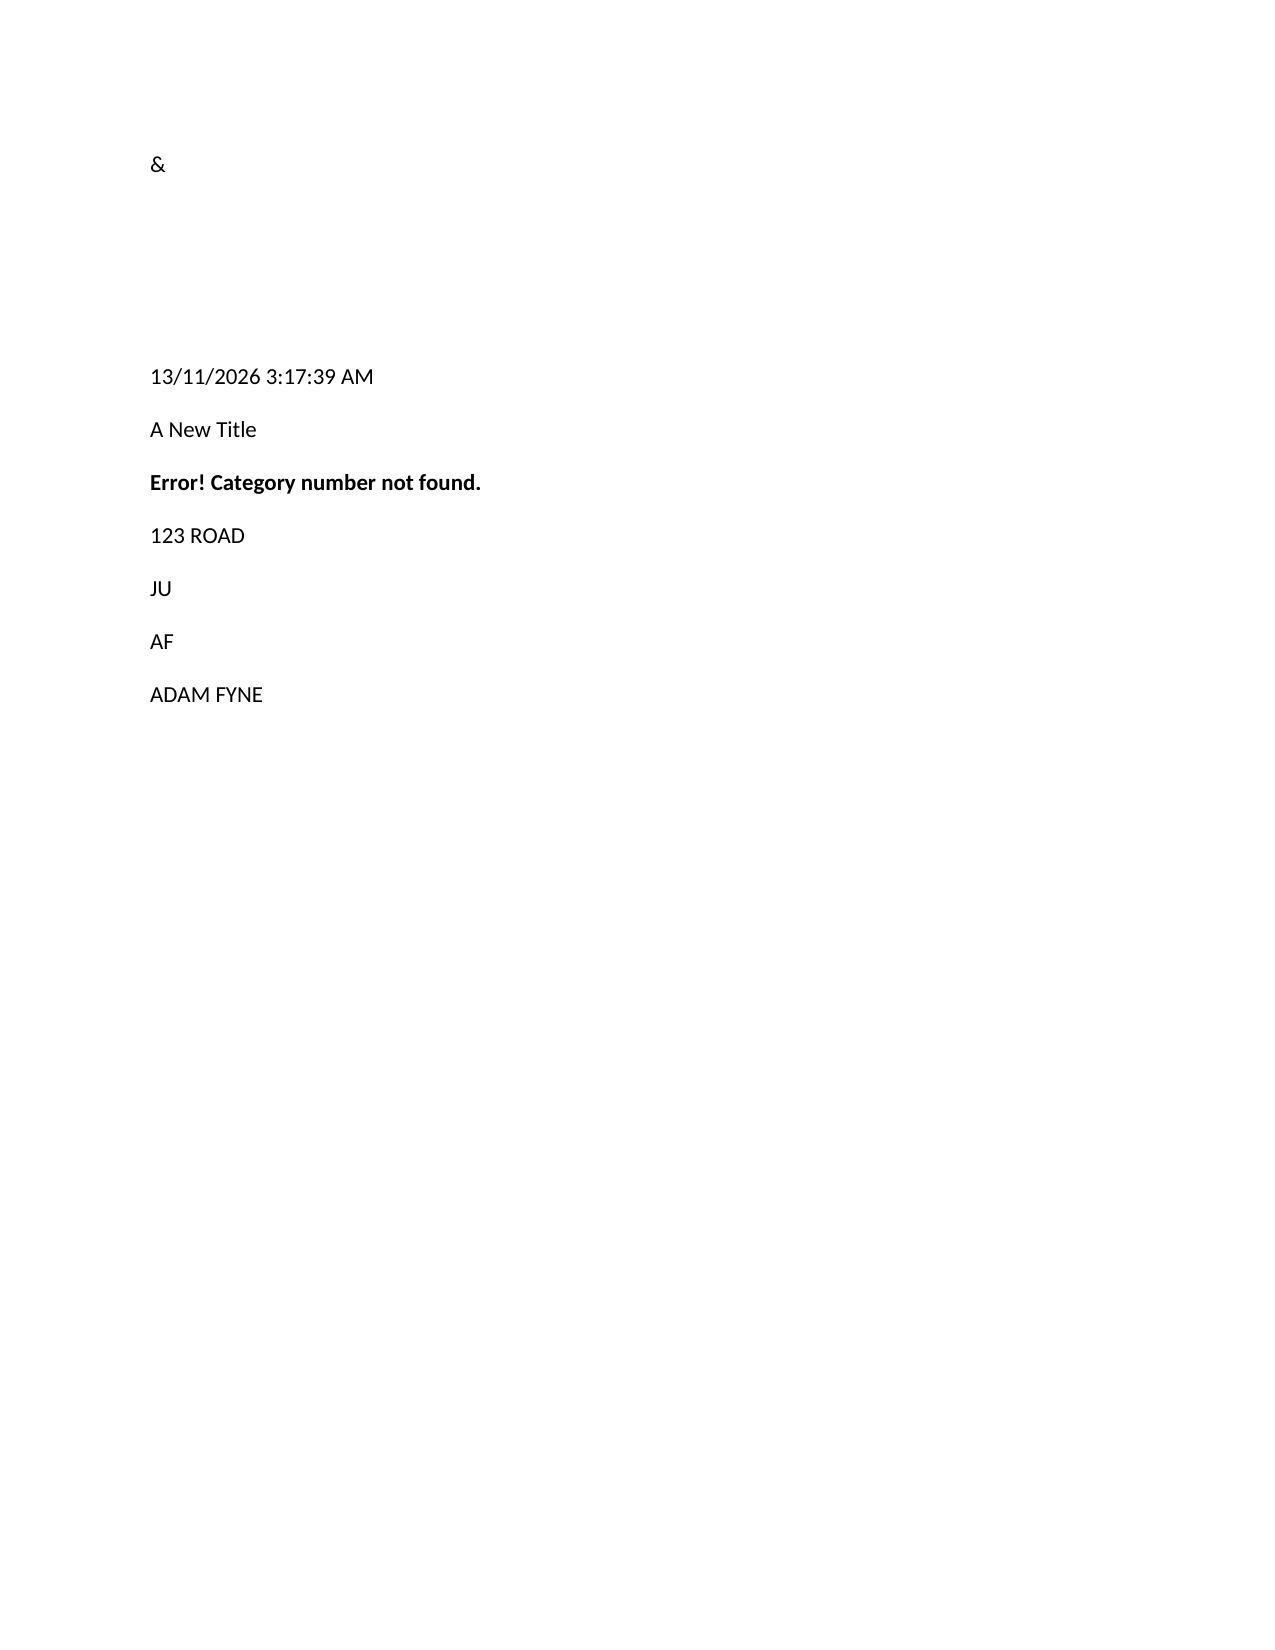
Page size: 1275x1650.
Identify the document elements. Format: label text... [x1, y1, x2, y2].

text AF [150, 627, 1125, 655]
text 13/01/2025 10:05:07 AM [150, 362, 1125, 390]
text A New Title [150, 415, 1125, 443]
text 123 ROAD [150, 521, 1125, 549]
text Error! Category number not found. [150, 468, 1125, 496]
text JU [150, 574, 1125, 602]
text ADAM FYNE [150, 680, 1125, 708]
